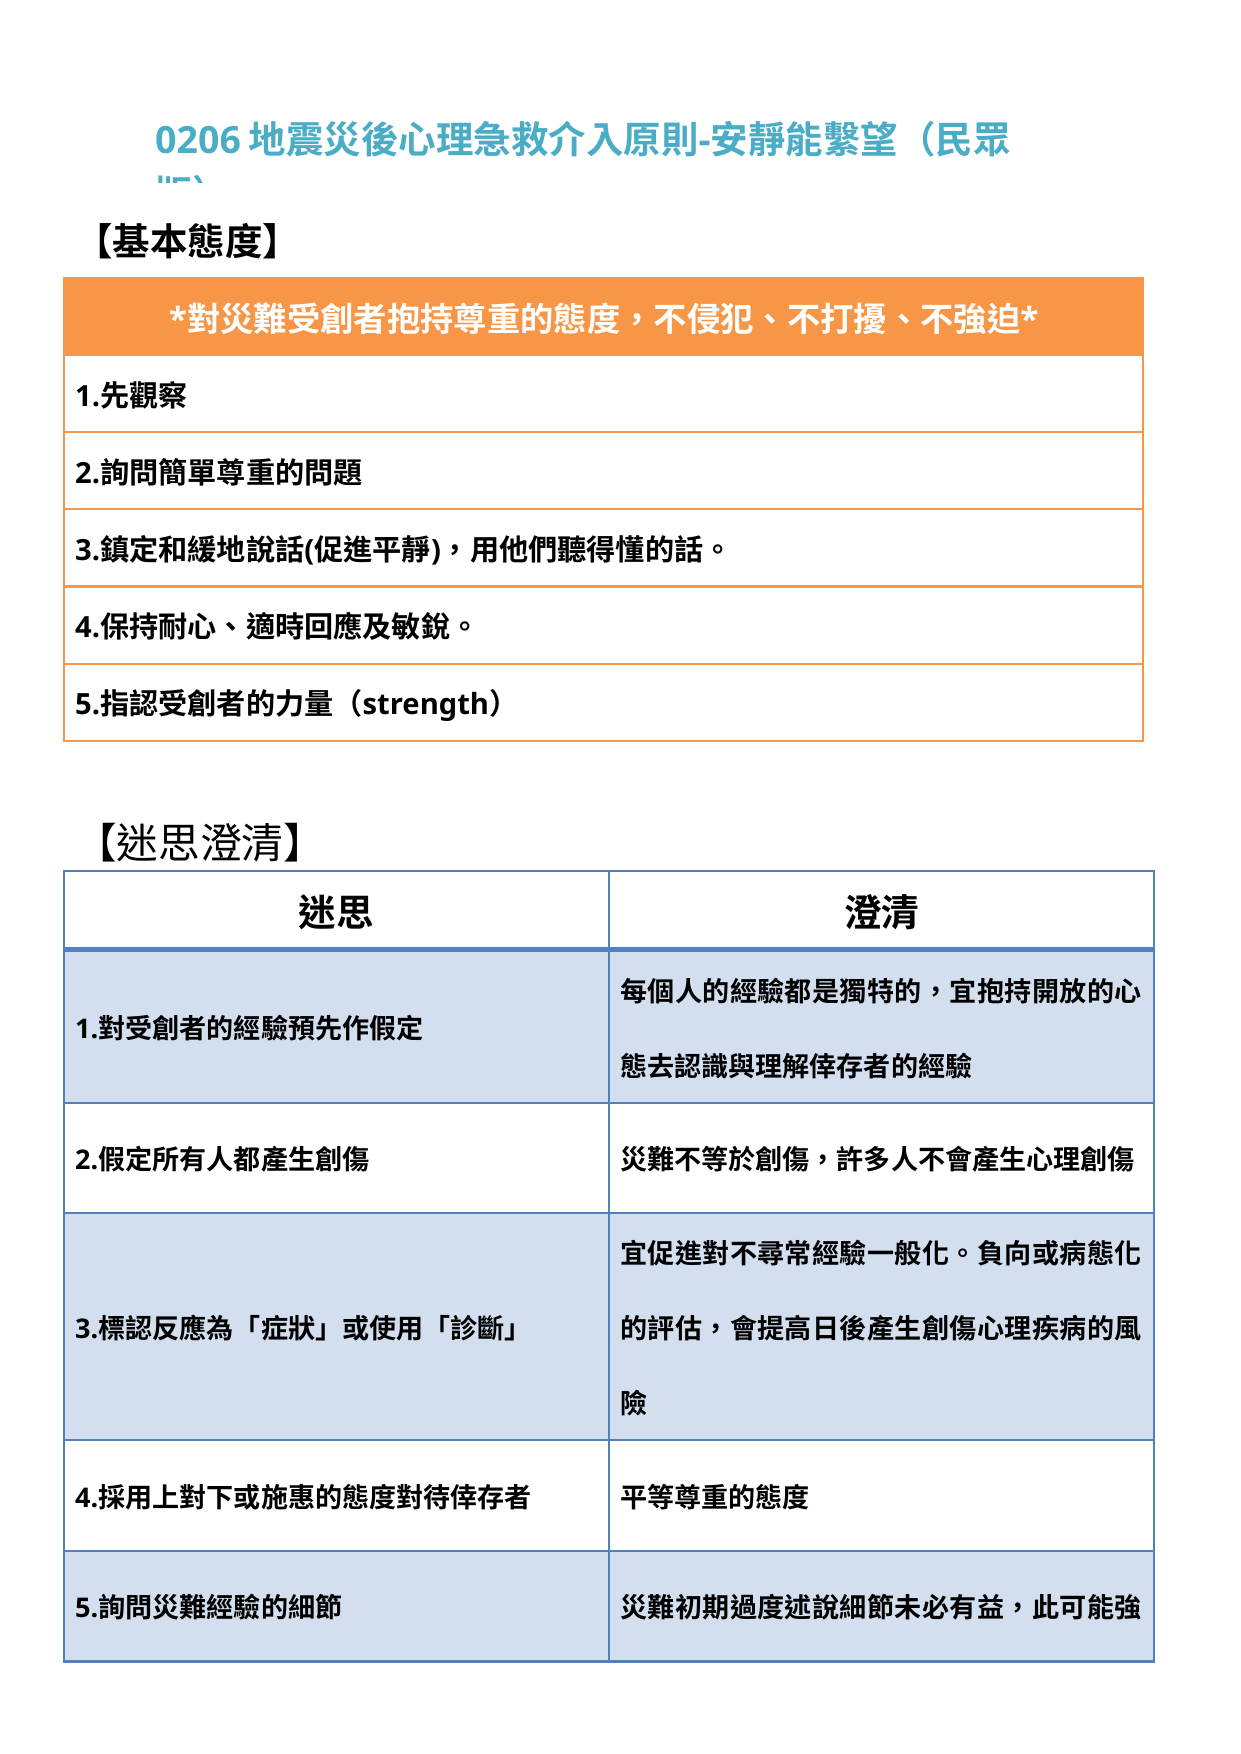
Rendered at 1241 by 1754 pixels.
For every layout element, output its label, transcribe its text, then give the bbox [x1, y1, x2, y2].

table_cell 每個人的經驗都是獨特的，宜抱持開放的心態去認識與理解倖存者的經驗 [610, 952, 1153, 1102]
table_cell 2.假定所有人都產生創傷 [65, 1104, 608, 1212]
table_cell 1.先觀察 [65, 356, 1142, 431]
text 【迷思澄清】 [75, 810, 1165, 870]
table_cell 1.對受創者的經驗預先作假定 [65, 952, 608, 1102]
table_header 澄清 [610, 872, 1153, 947]
table_cell 4.保持耐心、適時回應及敏銳。 [65, 588, 1142, 662]
table_cell 5.詢問災難經驗的細節 [65, 1552, 608, 1660]
text 【基本態度】 [75, 202, 1165, 277]
table_cell 5.指認受創者的力量（strength） [65, 665, 1142, 739]
table_header 迷思 [65, 872, 608, 947]
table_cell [610, 1552, 1153, 1660]
table_cell 3.標認反應為「症狀」或使用「診斷」 [65, 1214, 608, 1439]
table_cell 宜促進對不尋常經驗一般化。負向或病態化的評估，會提高日後產生創傷心理疾病的風險 [610, 1214, 1153, 1439]
table_cell 災難不等於創傷，許多人不會產生心理創傷 [610, 1104, 1153, 1212]
table_header *對災難受創者抱持尊重的態度，不侵犯、不打擾、不強迫* [65, 279, 1142, 354]
table_cell 2.詢問簡單尊重的問題 [65, 433, 1142, 508]
table_cell 3.鎮定和緩地說話(促進平靜)，用他們聽得懂的話。 [65, 510, 1142, 585]
table_cell 4.採用上對下或施惠的態度對待倖存者 [65, 1441, 608, 1550]
table_cell 平等尊重的態度 [610, 1441, 1153, 1550]
